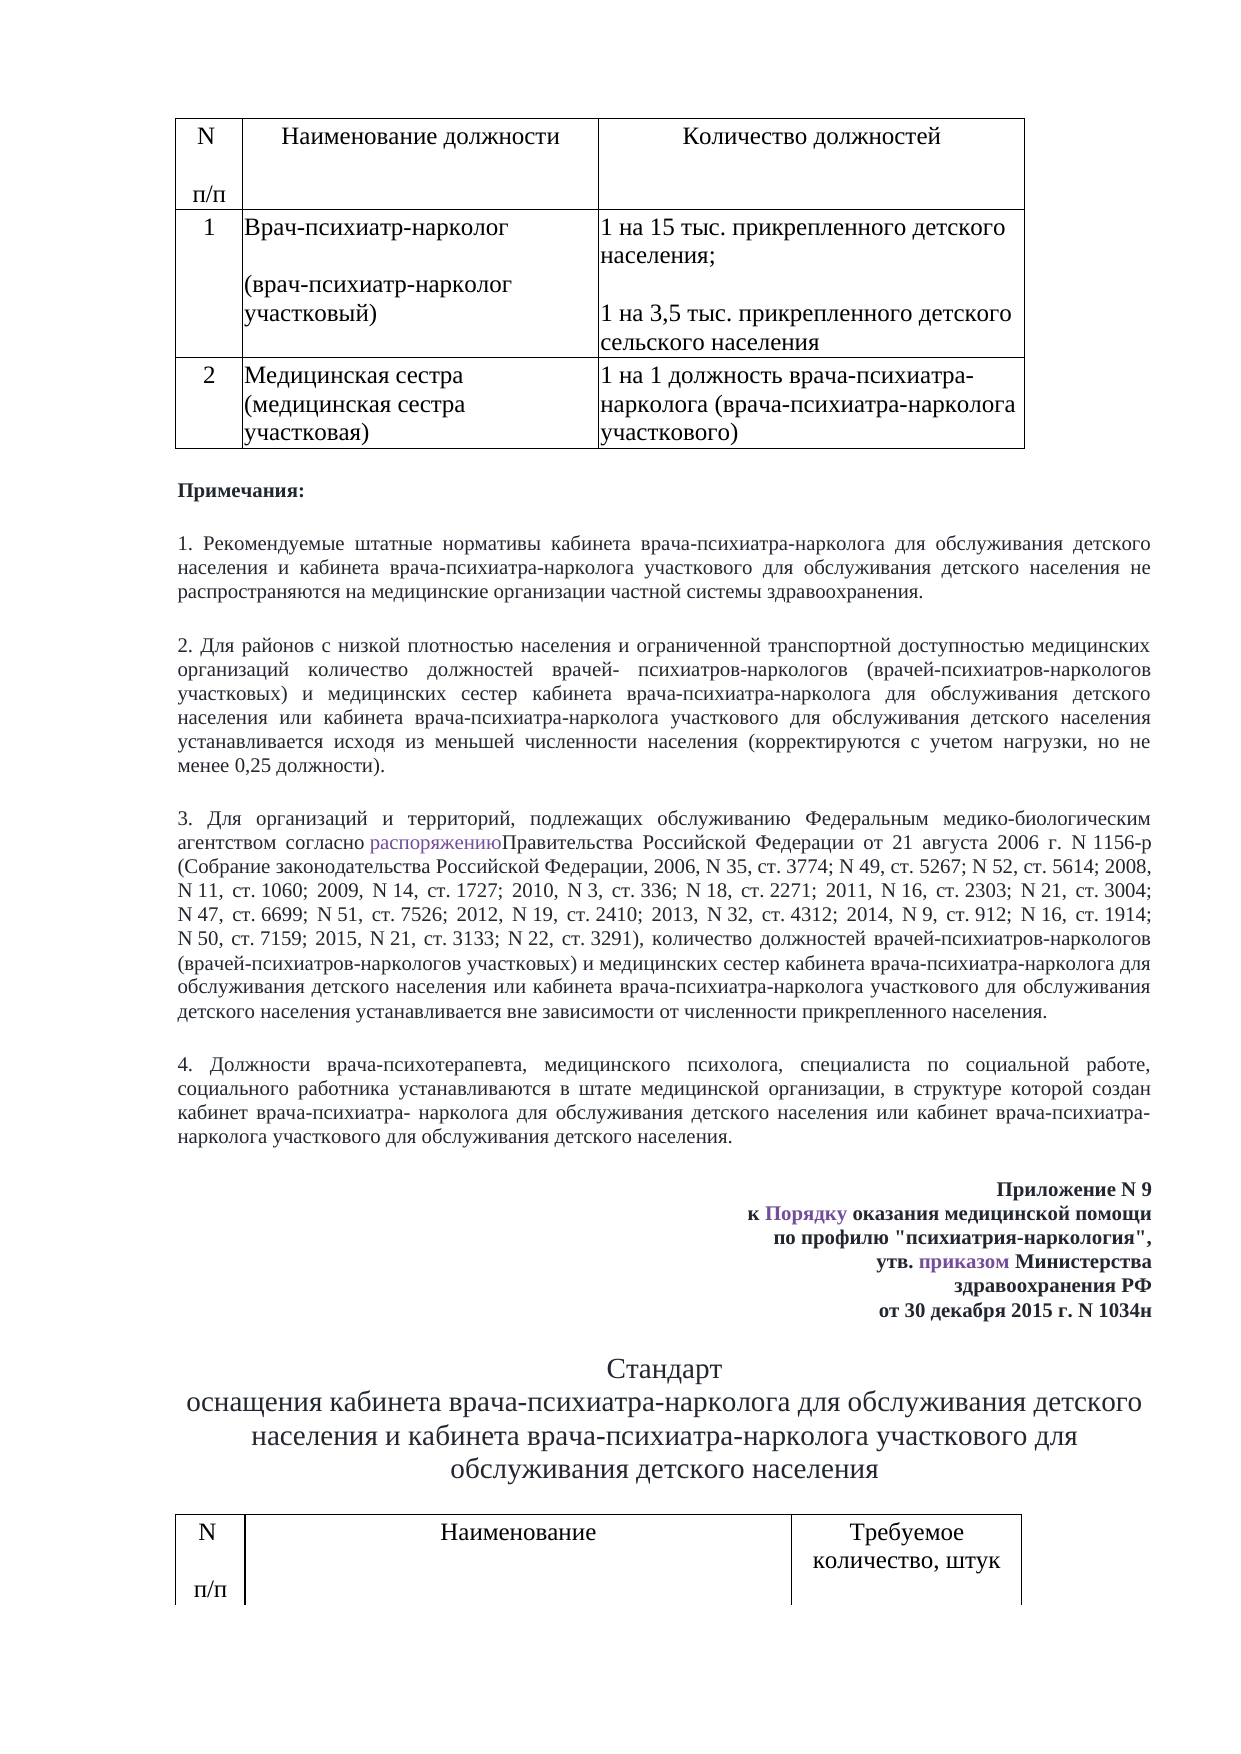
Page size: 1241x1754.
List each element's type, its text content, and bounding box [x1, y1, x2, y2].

table_header N п/п [176, 119, 242, 209]
table_cell Врач-психиатр-нарколог (врач-психиатр-нарколог участковый) [243, 210, 598, 357]
text 1. Рекомендуемые штатные нормативы кабинета врача-психиатра-нарколога для обслуживания детского населения и кабинета врача-психиатра-нарколога участкового для обслуживания детского населения не распространяются на медицинские организации частной системы здравоохранения. [177, 531, 1152, 603]
table_header N п/п [176, 1515, 244, 1605]
text Примечания: [177, 478, 1152, 502]
text Стандарт оснащения кабинета врача-психиатра-нарколога для обслуживания детского населения и кабинета врача-психиатра-нарколога участкового для обслуживания детского населения [177, 1351, 1152, 1485]
table_header Требуемое количество, штук [792, 1515, 1021, 1605]
text 3. Для организаций и территорий, подлежащих обслуживанию Федеральным медико-биологическим агентством согласно распоряжениюПравительства Российской Федерации от 21 августа 2006 г. N 1156-р (Собрание законодательства Российской Федерации, 2006, N 35, ст. 3774; N 49, ст. 5267; N 52, ст. 5614; 2008, N 11, ст. 1060; 2009, N 14, ст. 1727; 2010, N 3, ст. 336; N 18, ст. 2271; 2011, N 16, ст. 2303; N 21, ст. 3004; N 47, ст. 6699; N 51, ст. 7526; 2012, N 19, ст. 2410; 2013, N 32, ст. 4312; 2014, N 9, ст. 912; N 16, ст. 1914; N 50, ст. 7159; 2015, N 21, ст. 3133; N 22, ст. 3291), количество должностей врачей-психиатров-наркологов (врачей-психиатров-наркологов участковых) и медицинских сестер кабинета врача-психиатра-нарколога для обслуживания детского населения или кабинета врача-психиатра-нарколога участкового для обслуживания детского населения устанавливается вне зависимости от численности прикрепленного населения. [177, 806, 1152, 1023]
table_cell 2 [176, 358, 242, 448]
table_header Количество должностей [599, 119, 1024, 209]
table_cell Медицинская сестра (медицинская сестра участковая) [243, 358, 598, 448]
table_cell 1 на 15 тыс. прикрепленного детского населения; 1 на 3,5 тыс. прикрепленного детского сельского населения [599, 210, 1024, 357]
table_header Наименование [246, 1515, 791, 1605]
text 2. Для районов с низкой плотностью населения и ограниченной транспортной доступностью медицинских организаций количество должностей врачей- психиатров-наркологов (врачей-психиатров-наркологов участковых) и медицинских сестер кабинета врача-психиатра-нарколога для обслуживания детского населения или кабинета врача-психиатра-нарколога участкового для обслуживания детского населения устанавливается исходя из меньшей численности населения (корректируются с учетом нагрузки, но не менее 0,25 должности). [177, 632, 1152, 777]
text 4. Должности врача-психотерапевта, медицинского психолога, специалиста по социальной работе, социального работника устанавливаются в штате медицинской организации, в структуре которой создан кабинет врача-психиатра- нарколога для обслуживания детского населения или кабинет врача-психиатра- нарколога участкового для обслуживания детского населения. [177, 1052, 1152, 1148]
table_cell 1 на 1 должность врача-психиатра- нарколога (врача-психиатра-нарколога участкового) [599, 358, 1024, 448]
table_header Наименование должности [243, 119, 598, 209]
text Приложение N 9 к Порядку оказания медицинской помощи по профилю "психиатрия-наркология", утв. приказом Министерства здравоохранения РФ от 30 декабря 2015 г. N 1034н [177, 1177, 1152, 1322]
table_cell 1 [176, 210, 242, 357]
